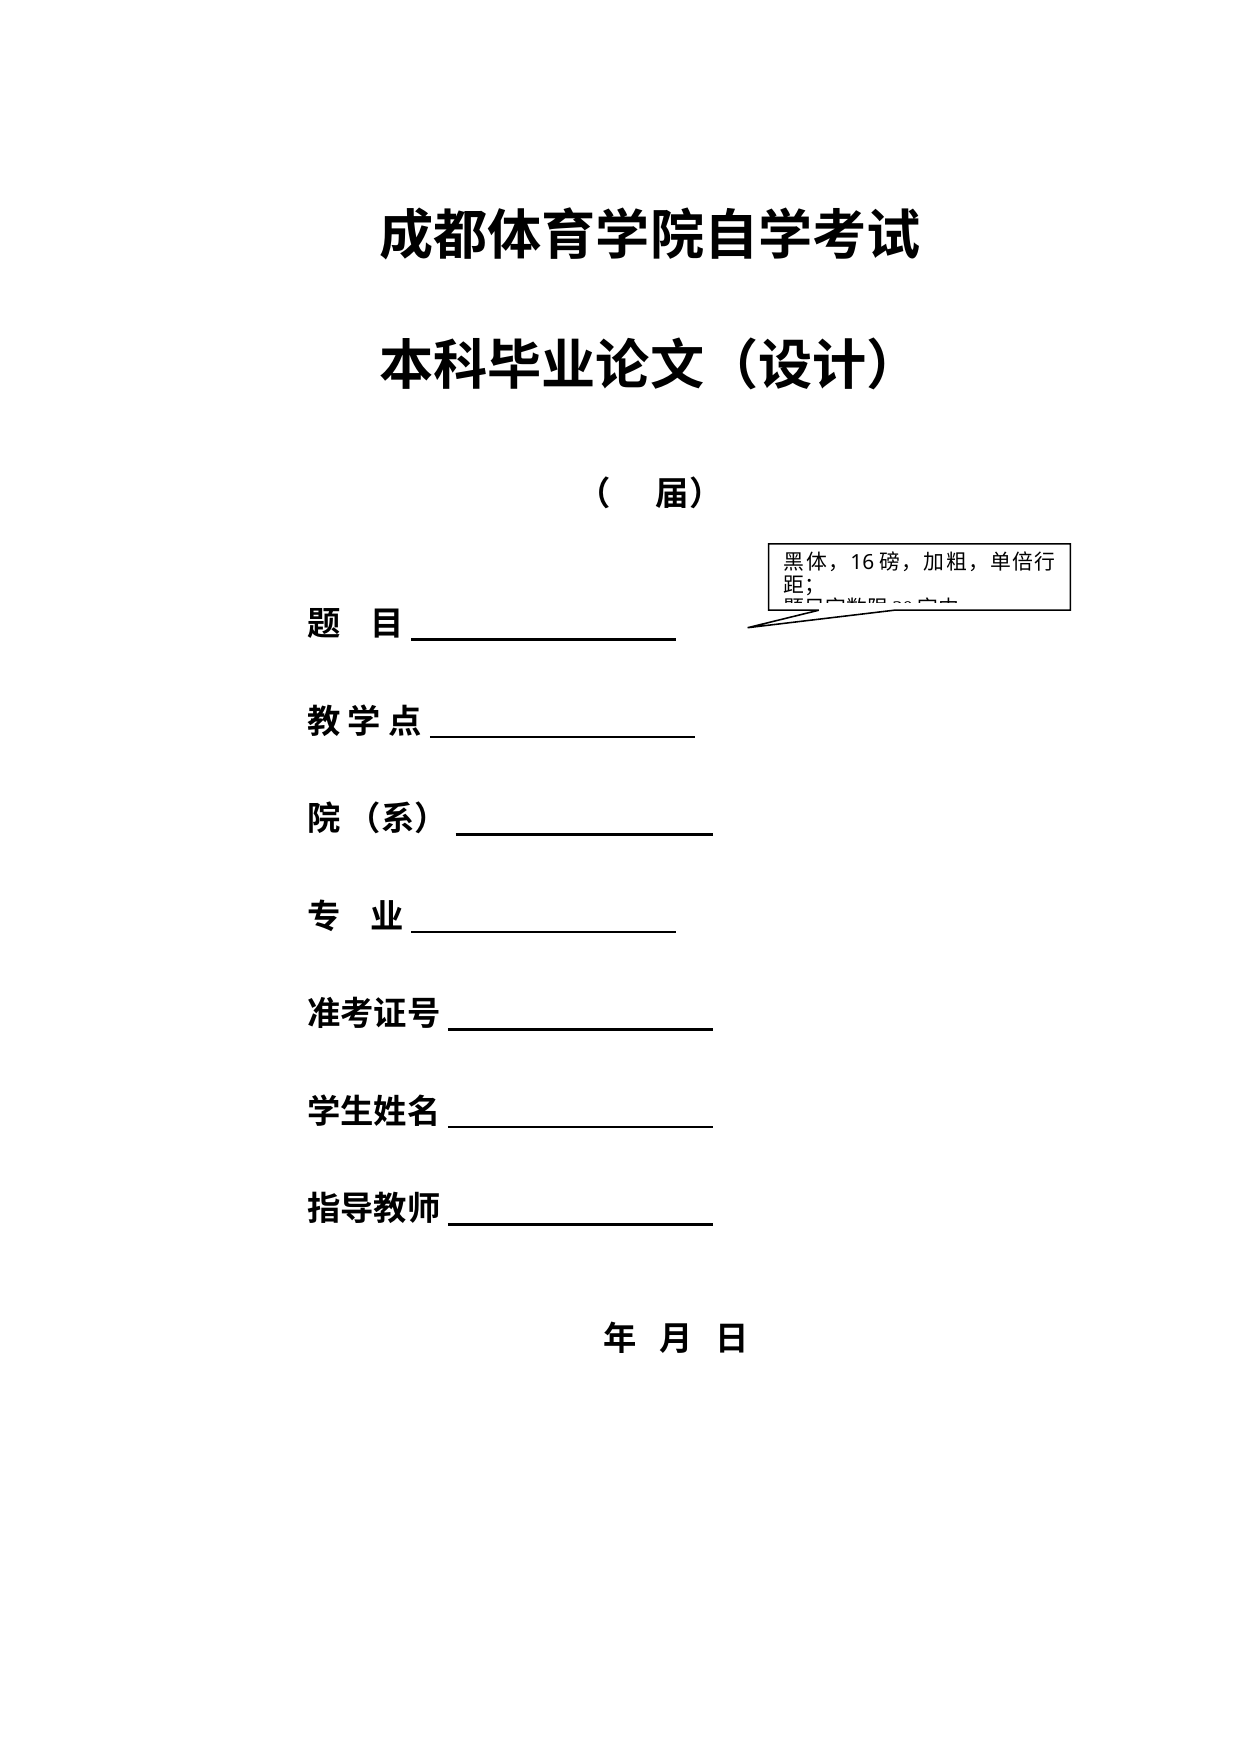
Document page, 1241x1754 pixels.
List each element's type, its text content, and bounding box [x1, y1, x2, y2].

text 教 学 点 [207, 686, 1092, 751]
text 题 目 [207, 589, 1092, 654]
text （ 届） [207, 459, 1092, 524]
text 指导教师 [207, 1174, 1092, 1239]
text 学生姓名 [207, 1076, 1092, 1141]
text 年 月 日 [207, 1304, 1092, 1369]
text 院 （系） [207, 784, 1092, 849]
text 准考证号 [207, 979, 1092, 1044]
text 本科毕业论文（设计） [207, 312, 1092, 410]
text 成都体育学院自学考试 [207, 182, 1092, 280]
text 专 业 [207, 881, 1092, 946]
